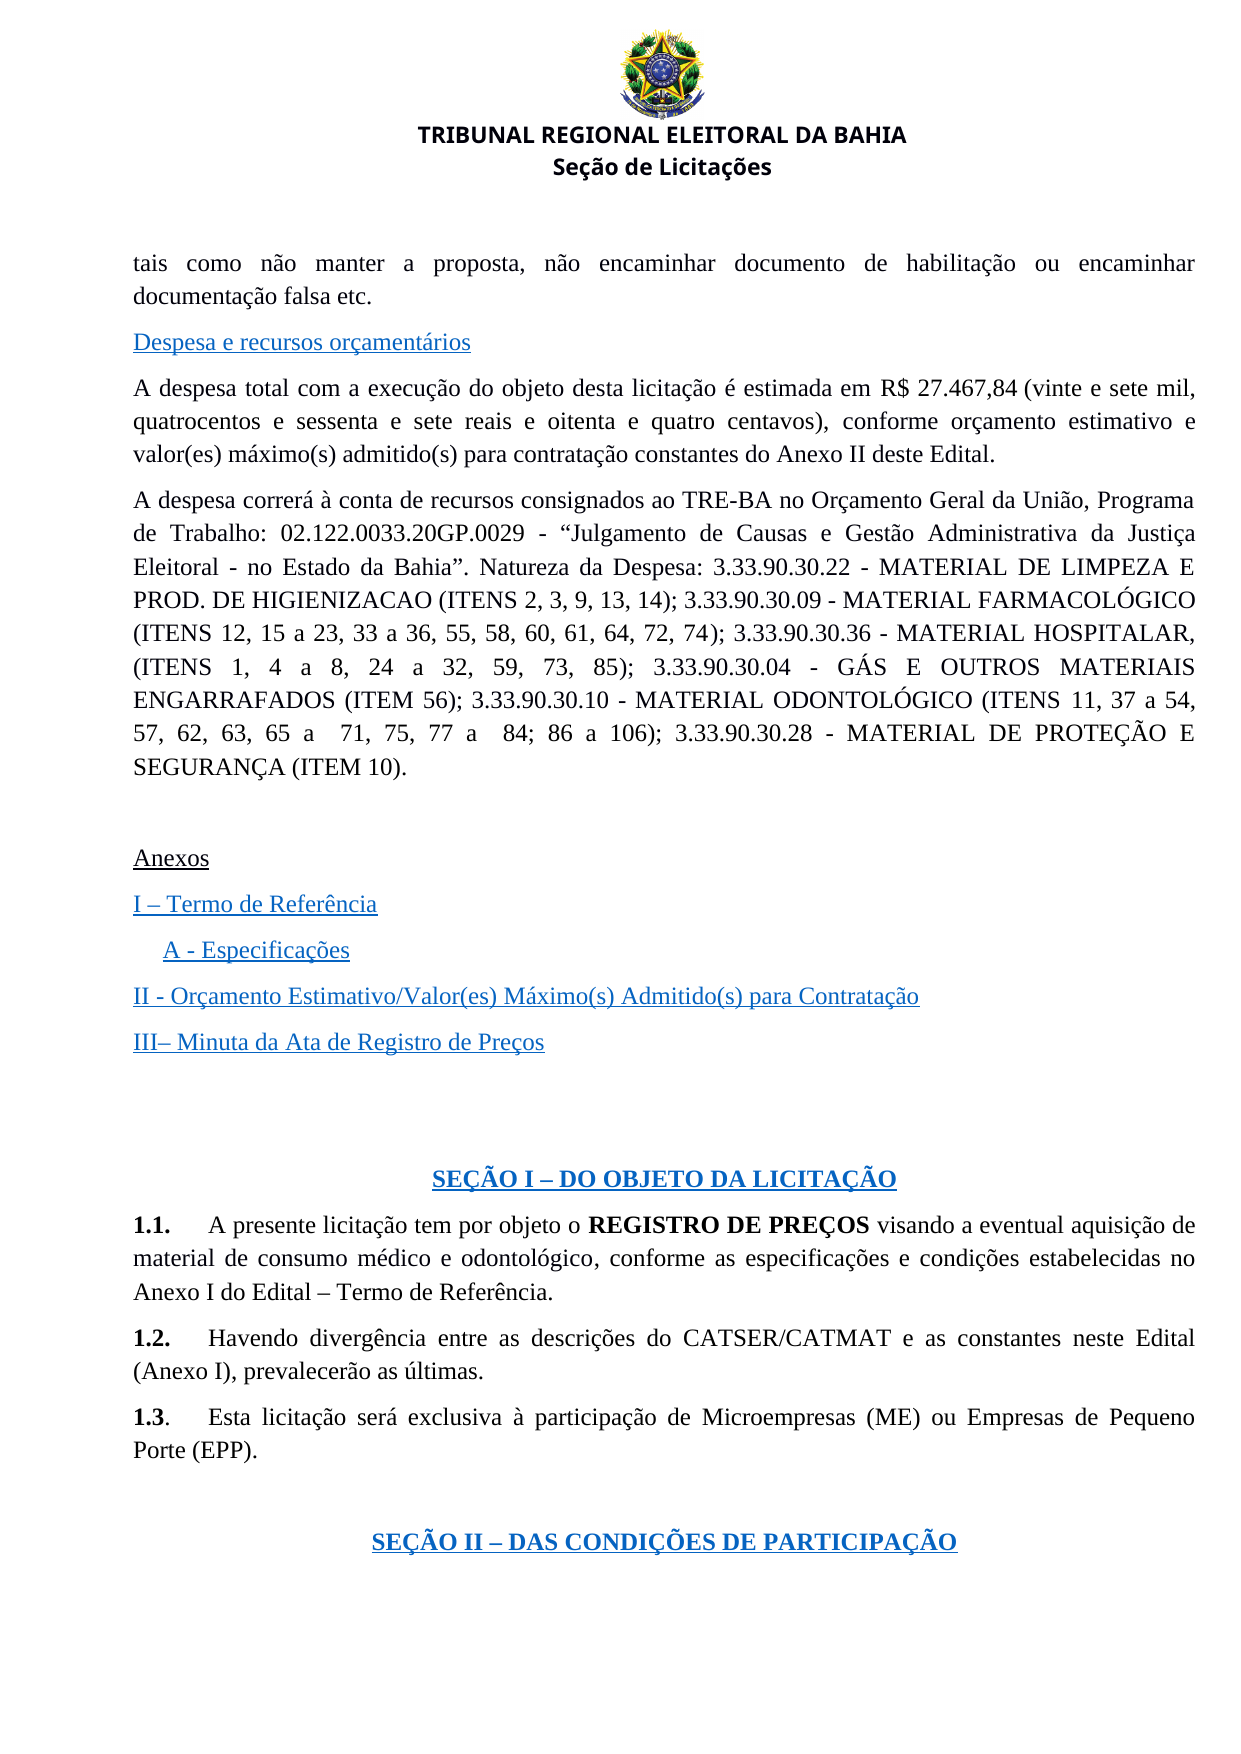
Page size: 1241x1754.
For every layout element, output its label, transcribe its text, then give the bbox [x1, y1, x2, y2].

text Anexos [133, 840, 1196, 873]
text A despesa total com a execução do objeto desta licitação é estimada em R$ 27.467,84 (vinte e sete mil, quatrocentos e sessenta e sete reais e oitenta e quatro centavos), conforme orçamento estimativo e valor(es) máximo(s) admitido(s) para contratação constantes do Anexo II deste Edital. [133, 369, 1196, 469]
text III– Minuta da Ata de Registro de Preços [133, 1023, 1196, 1057]
text 1.2. Havendo divergência entre as descrições do CATSER/CATMAT e as constantes neste Edital (Anexo I), prevalecerão as últimas. [133, 1319, 1196, 1386]
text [133, 244, 1196, 311]
text II - Orçamento Estimativo/Valor(es) Máximo(s) Admitido(s) para Contratação [133, 978, 1196, 1011]
text 1.1. A presente licitação tem por objeto o REGISTRO DE PREÇOS visando a eventual aquisição de , conforme as especificações e condições estabelecidas no Anexo I do Edital – Termo de Referência. [133, 1207, 1196, 1307]
text A despesa correrá à conta de recursos consignados ao TRE-BA no Orçamento Geral da União, Programa de Trabalho: 02.122.0033.20GP.0029 - “Julgamento de Causas e Gestão Administrativa da Justiça Eleitoral - no Estado da Bahia”. Natureza da Despesa: 3.33.90.30.22 - MATERIAL DE LIMPEZA E PROD. DE HIGIENIZACAO (ITENS 2, 3, 9, 13, 14); 3.33.90.30.09 - MATERIAL FARMACOLÓGICO (ITENS 12, 15 a 23, 33 a 36, 55, 58, 60, 61, 64, 72, 74); 3.33.90.30.36 - MATERIAL HOSPITALAR, (ITENS 1, 4 a 8, 24 a 32, 59, 73, 85); 3.33.90.30.04 - GÁS E OUTROS MATERIAIS ENGARRAFADOS (ITEM 56); 3.33.90.30.10 - MATERIAL ODONTOLÓGICO (ITENS 11, 37 a 54, 57, 62, 63, 65 a 71, 75, 77 a 84; 86 a 106); 3.33.90.30.28 - MATERIAL DE PROTEÇÃO E SEGURANÇA (ITEM 10). [133, 482, 1196, 782]
text 1.3. Esta licitação será exclusiva à participação de Microempresas (ME) ou Empresas de Pequeno Porte (EPP). [133, 1398, 1196, 1465]
text Despesa e recursos orçamentários [133, 323, 1196, 357]
text A - Especificações [133, 932, 1196, 965]
text SEÇÃO II – DAS CONDIÇÕES DE PARTICIPAÇÃO [133, 1523, 1196, 1557]
text SEÇÃO I – DO OBJETO DA LICITAÇÃO [133, 1161, 1196, 1194]
text I – Termo de Referência [133, 886, 1196, 919]
